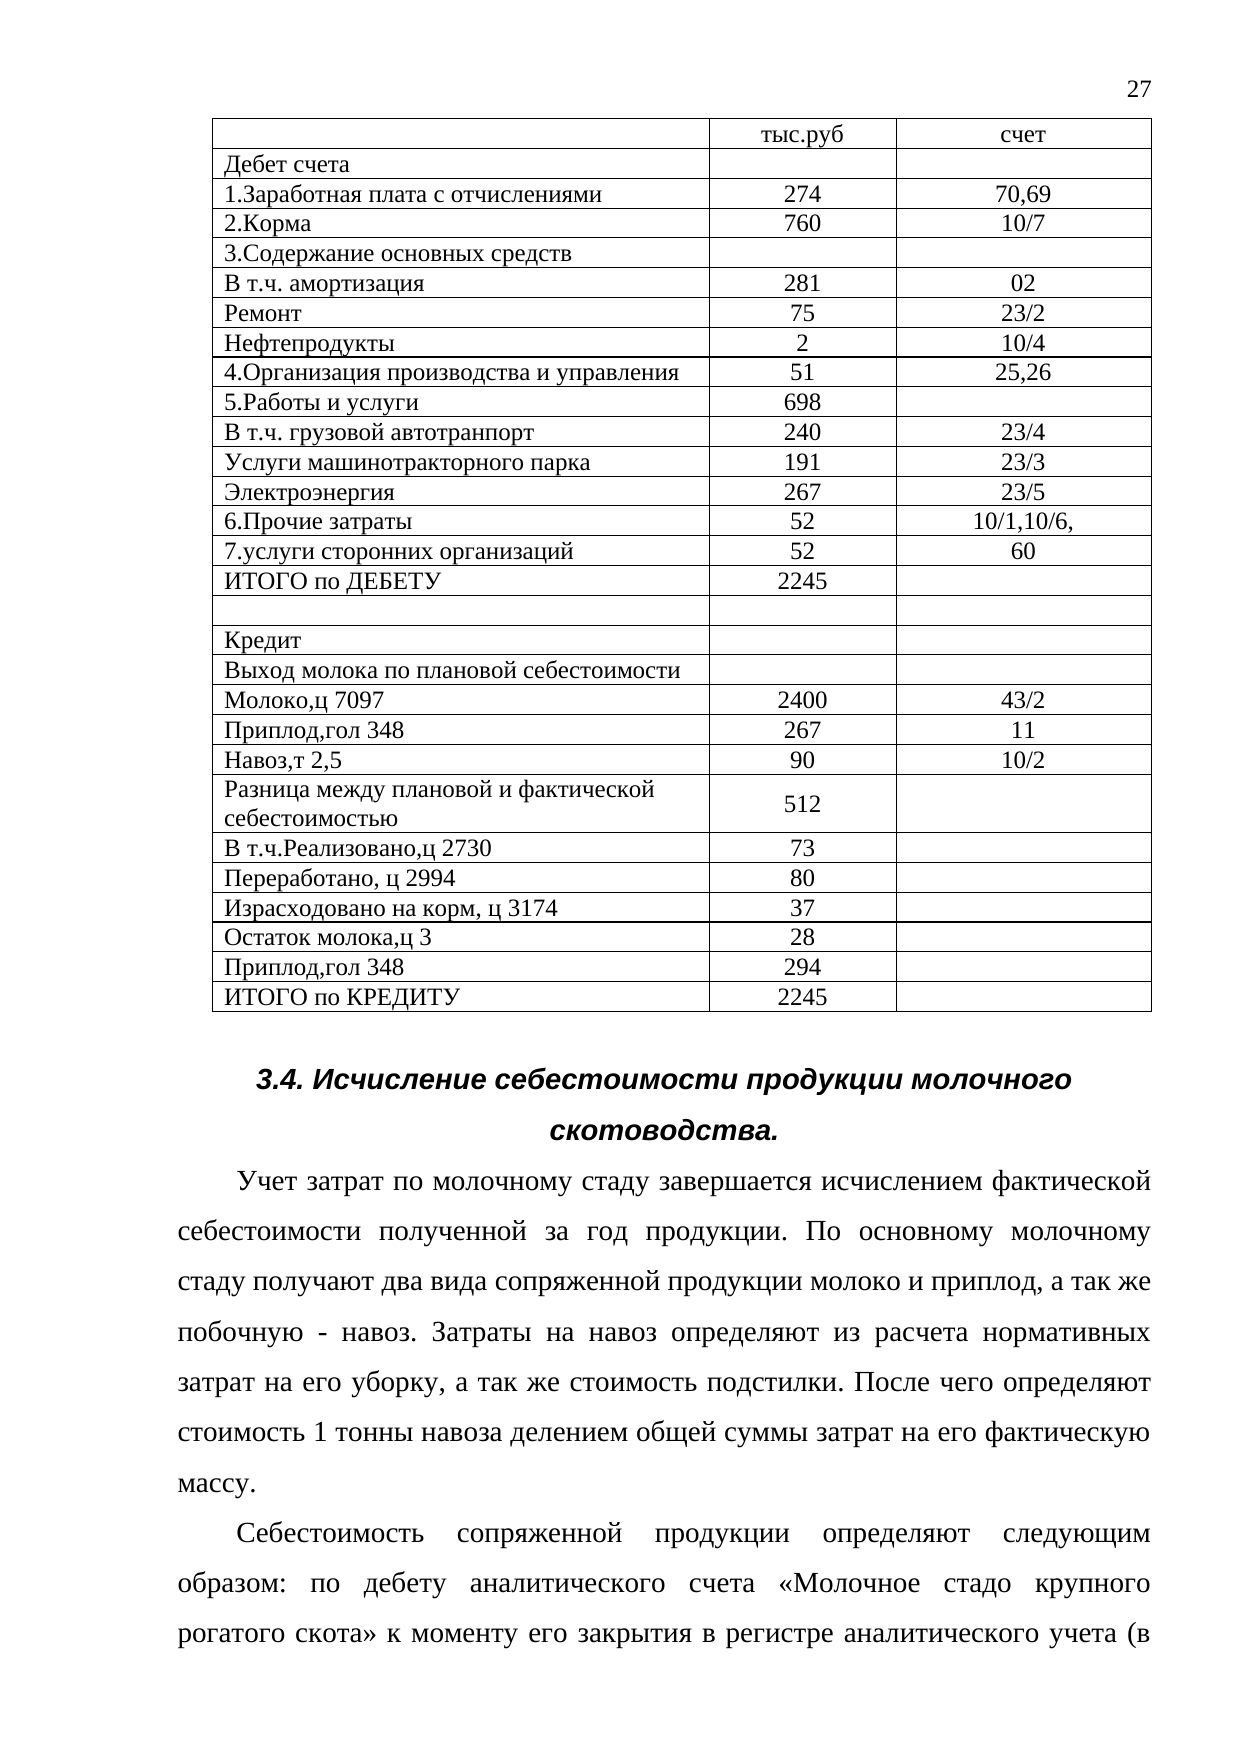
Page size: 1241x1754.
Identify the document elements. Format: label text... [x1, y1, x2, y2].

table_cell 37 [710, 893, 896, 921]
table_cell 2 [710, 328, 896, 356]
table_cell 70,69 [897, 179, 1151, 207]
table_cell Приплод,гол 348 [213, 952, 709, 981]
table_cell [897, 655, 1151, 684]
table_cell 274 [710, 179, 896, 207]
table_cell 5.Работы и услуги [213, 387, 709, 416]
table_cell 281 [710, 268, 896, 297]
table_cell 60 [897, 536, 1151, 565]
table_cell 2.Корма [213, 209, 709, 237]
table_cell [710, 596, 896, 624]
table_cell [897, 863, 1151, 892]
table_cell В т.ч. амортизация [213, 268, 709, 297]
table_cell 760 [710, 209, 896, 237]
table_cell Разница между плановой и фактической себестоимостью [213, 775, 709, 832]
table_cell Кредит [213, 626, 709, 654]
table_cell 10/2 [897, 745, 1151, 773]
table_cell Электроэнергия [213, 477, 709, 505]
table_cell 90 [710, 745, 896, 773]
table_cell Услуги машинотракторного парка [213, 447, 709, 476]
table_cell [897, 923, 1151, 951]
table_header Сумма, тыс.руб [710, 119, 896, 148]
table_cell 6.Прочие затраты [213, 506, 709, 535]
table_cell 73 [710, 833, 896, 862]
table_cell 267 [710, 477, 896, 505]
table_cell В т.ч.Реализовано,ц 2730 [213, 833, 709, 862]
table_cell В т.ч. грузовой автотранпорт [213, 417, 709, 446]
table_cell 02 [897, 268, 1151, 297]
table_cell 10/4 [897, 328, 1151, 356]
table_cell Остаток молока,ц 3 [213, 923, 709, 951]
subtitle 3.4. Исчисление себестоимости продукции молочного скотоводства. [177, 1062, 1152, 1146]
table_cell 2245 [710, 982, 896, 1011]
table_cell 2400 [710, 685, 896, 714]
table_cell Дебет счета [213, 149, 709, 178]
table_cell 4.Организация производства и управления [213, 358, 709, 386]
table_cell Приплод,гол 348 [213, 715, 709, 744]
table_cell [213, 596, 709, 624]
table_cell 7.услуги сторонних организаций [213, 536, 709, 565]
table_cell 23/2 [897, 298, 1151, 327]
text Учет затрат по молочному стаду завершается исчислением фактической себестоимости полученной за год продукции. По основному молочному стаду получают два вида сопряженной продукции молоко и приплод, а так же побочную - навоз. Затраты на навоз определяют из расчета нормативных затрат на его уборку, а так же стоимость подстилки. После чего определяют стоимость 1 тонны навоза делением общей суммы затрат на его фактическую массу. [177, 1163, 1152, 1498]
table_cell 25,26 [897, 358, 1151, 386]
table_cell 512 [710, 775, 896, 832]
table_cell Молоко,ц 7097 [213, 685, 709, 714]
table_cell [897, 893, 1151, 921]
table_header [897, 119, 1151, 148]
table_cell [897, 833, 1151, 862]
table_cell Выход молока по плановой себестоимости [213, 655, 709, 684]
table_cell 52 [710, 506, 896, 535]
table_cell 75 [710, 298, 896, 327]
table_cell [897, 238, 1151, 267]
table_cell 294 [710, 952, 896, 981]
table_cell Нефтепродукты [213, 328, 709, 356]
table_cell [897, 387, 1151, 416]
table_cell ИТОГО по ДЕБЕТУ [213, 566, 709, 595]
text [177, 1515, 1152, 1649]
table_cell 698 [710, 387, 896, 416]
table_cell [897, 596, 1151, 624]
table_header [213, 119, 709, 148]
table_cell 10/7 [897, 209, 1151, 237]
table_cell 10/1,10/6, [897, 506, 1151, 535]
table_cell 191 [710, 447, 896, 476]
table_cell 11 [897, 715, 1151, 744]
table_cell 23/4 [897, 417, 1151, 446]
table_cell 1.Заработная плата с отчислениями [213, 179, 709, 207]
table_cell [897, 982, 1151, 1011]
table_cell [710, 149, 896, 178]
table_cell 43/2 [897, 685, 1151, 714]
table_cell Навоз,т 2,5 [213, 745, 709, 773]
table_cell 23/3 [897, 447, 1151, 476]
table_cell 52 [710, 536, 896, 565]
table_cell Ремонт [213, 298, 709, 327]
table_cell [897, 952, 1151, 981]
table_cell [897, 626, 1151, 654]
table_cell Израсходовано на корм, ц 3174 [213, 893, 709, 921]
table_cell 3.Содержание основных средств [213, 238, 709, 267]
table_cell 23/5 [897, 477, 1151, 505]
table_cell 2245 [710, 566, 896, 595]
table_cell [897, 775, 1151, 832]
table_cell Переработано, ц 2994 [213, 863, 709, 892]
table_cell [710, 238, 896, 267]
table_cell ИТОГО по КРЕДИТУ [213, 982, 709, 1011]
table_cell 80 [710, 863, 896, 892]
table_cell 240 [710, 417, 896, 446]
table_cell [897, 149, 1151, 178]
table_cell [897, 566, 1151, 595]
table_cell [710, 626, 896, 654]
table_cell [710, 655, 896, 684]
table_cell 28 [710, 923, 896, 951]
table_cell 267 [710, 715, 896, 744]
table_cell 51 [710, 358, 896, 386]
